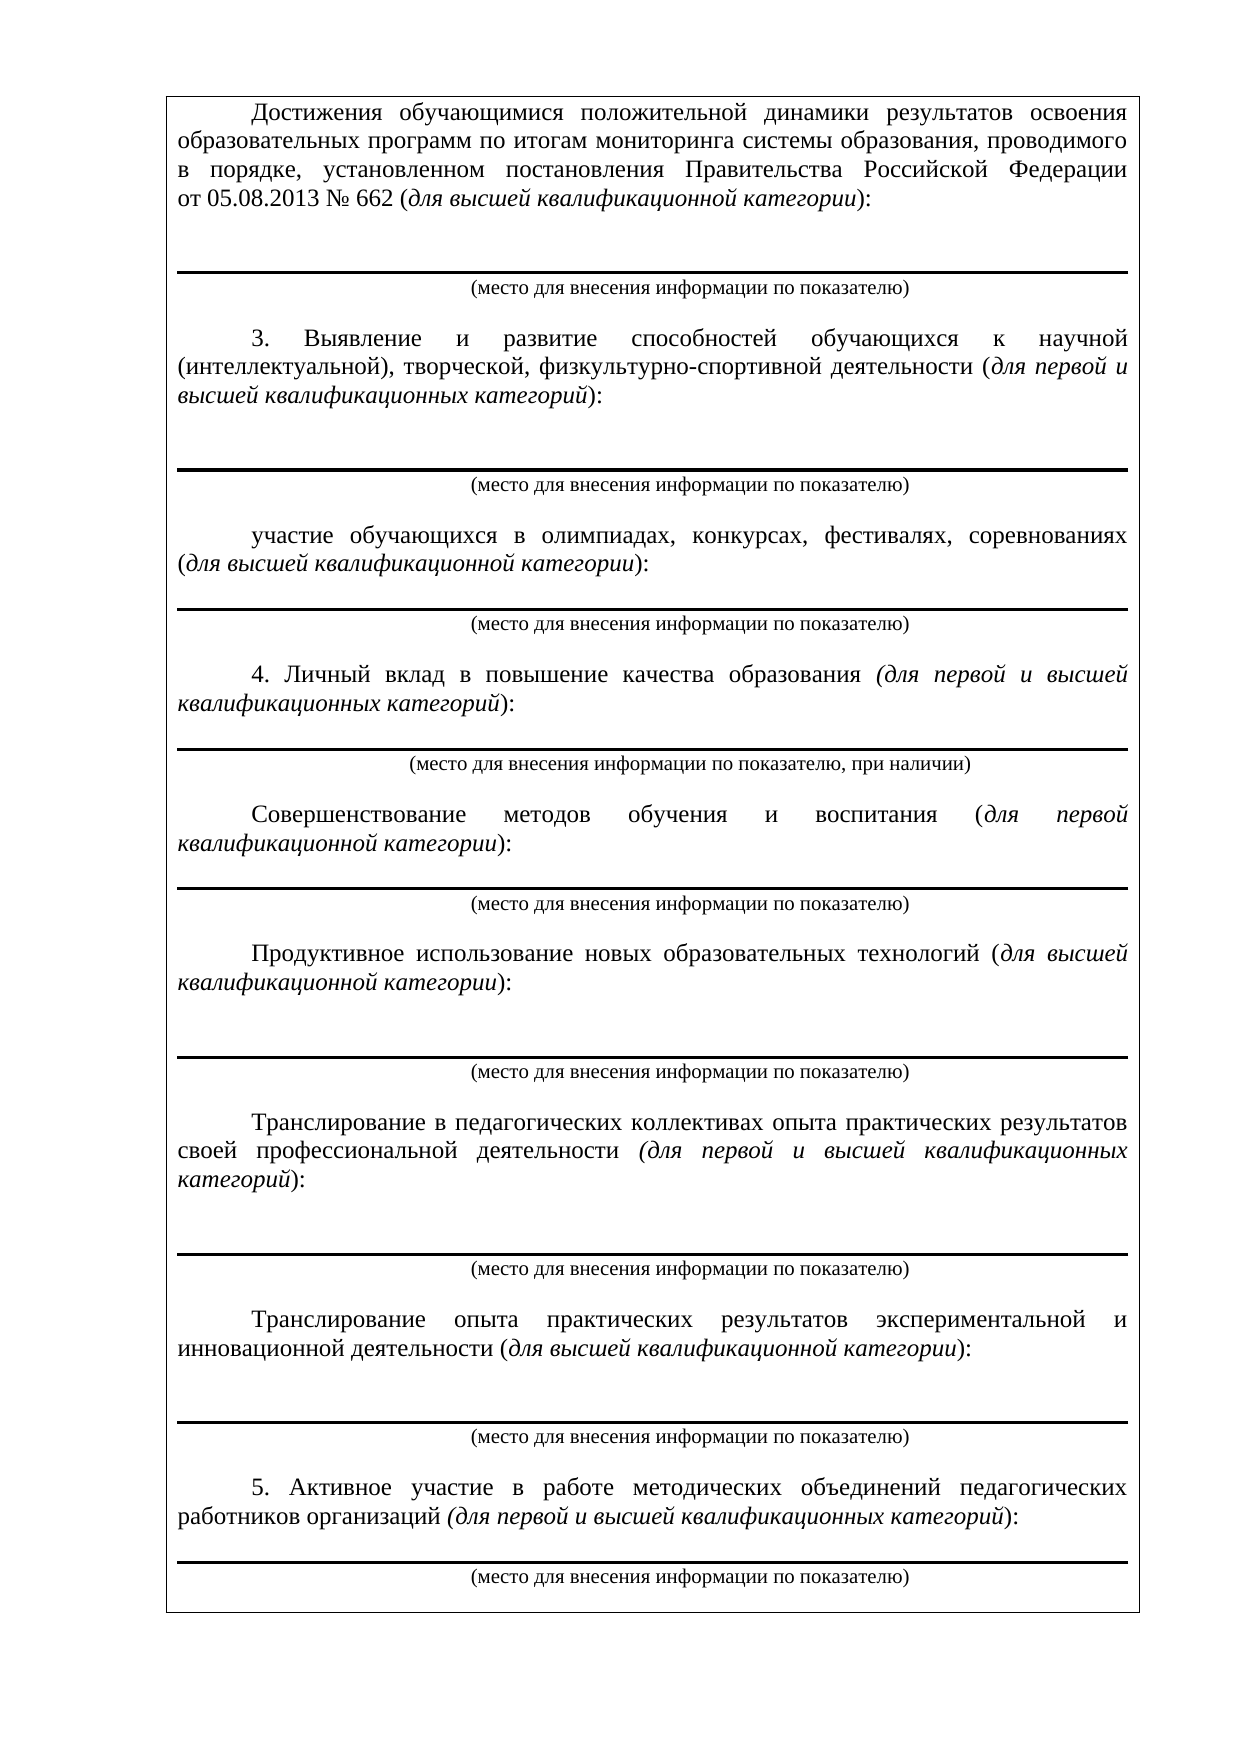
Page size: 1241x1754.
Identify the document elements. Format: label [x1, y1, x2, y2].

table_cell [167, 97, 1139, 1612]
